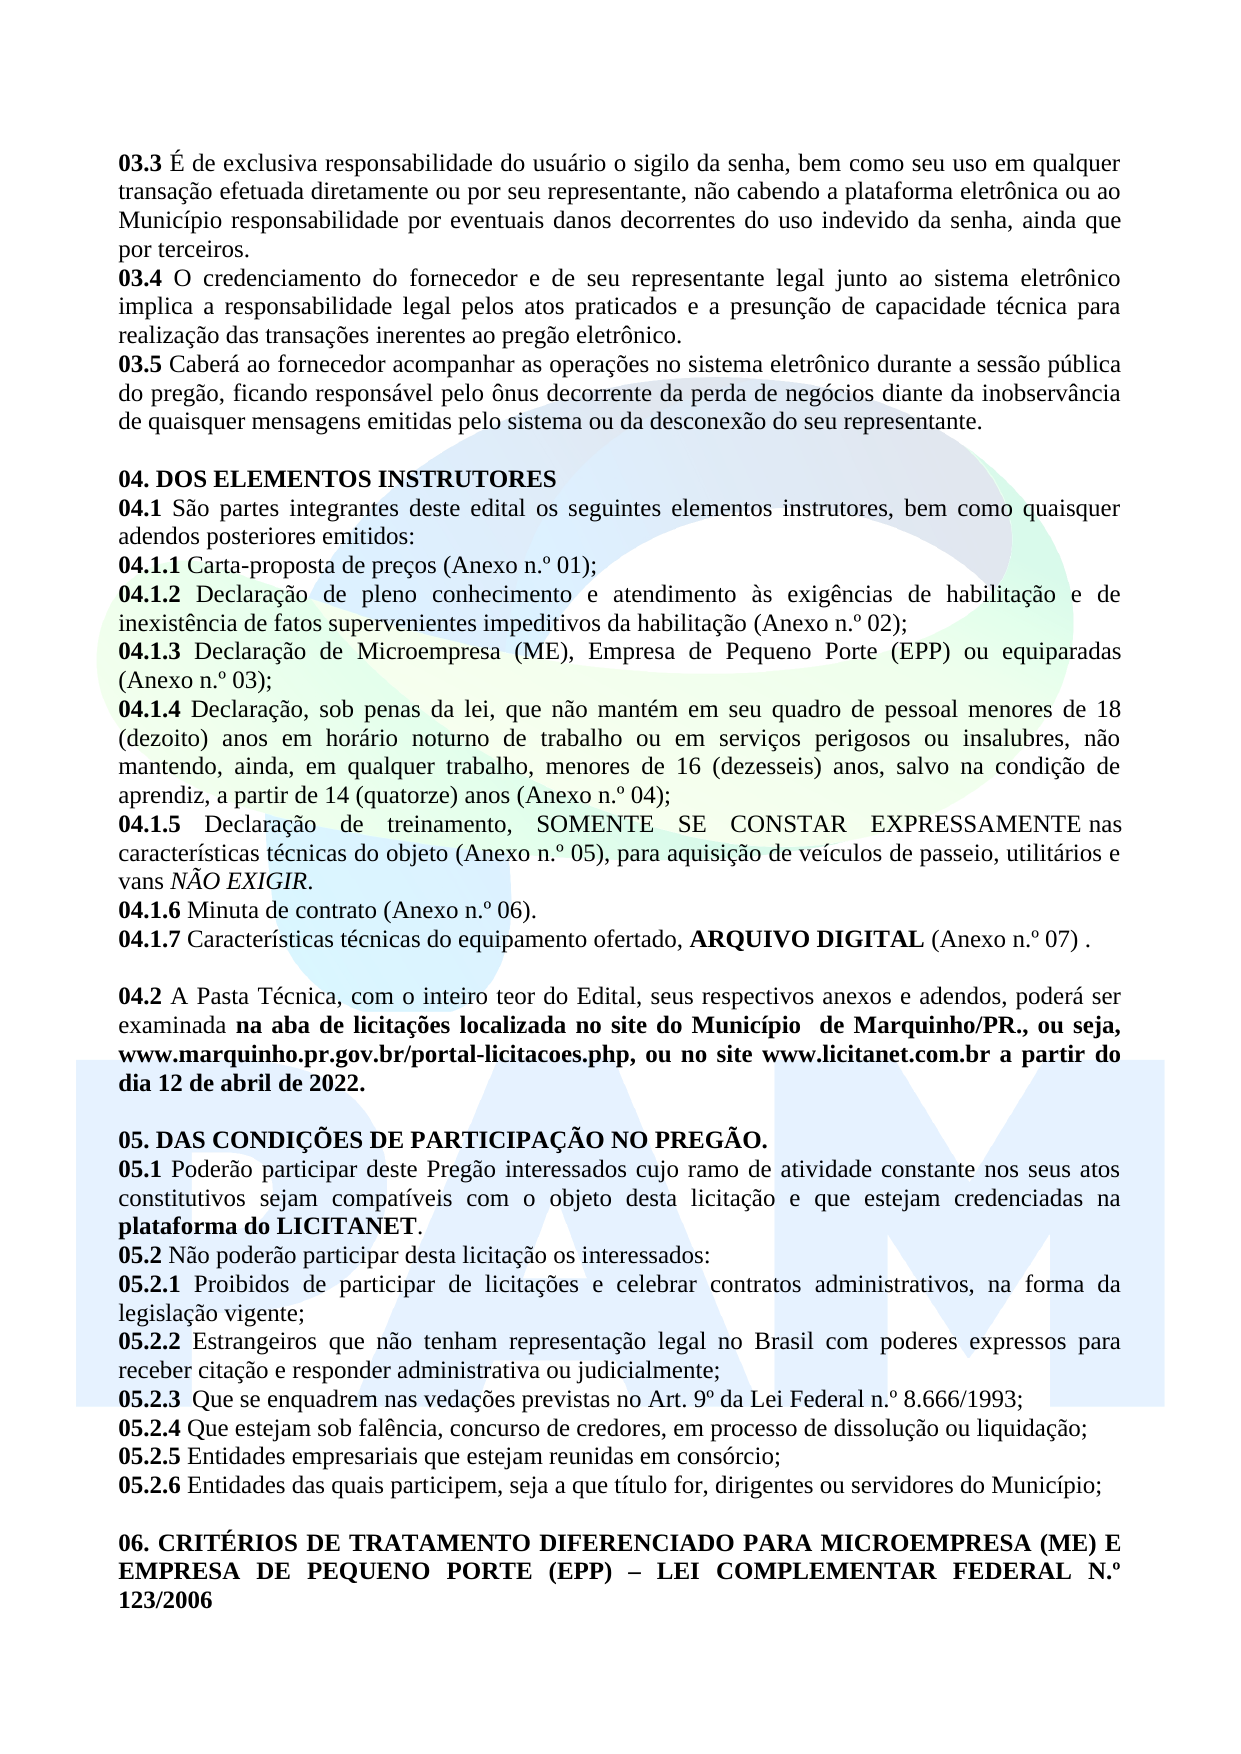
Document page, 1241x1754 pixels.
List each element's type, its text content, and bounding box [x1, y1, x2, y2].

text 03.5 Caberá ao fornecedor acompanhar as operações no sistema eletrônico durante a sessão pública do pregão, ficando responsável pelo ônus decorrente da perda de negócios diante da inobservância de quaisquer mensagens emitidas pelo sistema ou da desconexão do seu representante. [118, 349, 1122, 435]
text 04.1.5 Declaração de treinamento, SOMENTE SE CONSTAR EXPRESSAMENTE nas características técnicas do objeto (Anexo n.º 05), para aquisição de veículos de passeio, utilitários e vans NÃO EXIGIR. [118, 809, 1122, 895]
text 05. DAS CONDIÇÕES DE PARTICIPAÇÃO NO PREGÃO. [118, 1125, 1122, 1154]
text 03.4 O credenciamento do fornecedor e de seu representante legal junto ao sistema eletrônico implica a responsabilidade legal pelos atos praticados e a presunção de capacidade técnica para realização das transações inerentes ao pregão eletrônico. [118, 263, 1122, 349]
text 04.1.6 Minuta de contrato (Anexo n.º 06). [118, 895, 1122, 924]
list Que se enquadrem nas vedações previstas no Art. 9º da Lei Federal n.º 8.666/1993; [118, 1384, 1122, 1413]
text 04. DOS ELEMENTOS INSTRUTORES [118, 464, 1122, 493]
text 06. CRITÉRIOS DE TRATAMENTO DIFERENCIADO PARA MICROEMPRESA (ME) E EMPRESA DE PEQUENO PORTE (EPP) – LEI COMPLEMENTAR FEDERAL N.º 123/2006 [118, 1528, 1122, 1614]
text 04.1.7 Características técnicas do equipamento ofertado, ARQUIVO DIGITAL (Anexo n.º 07) . [118, 924, 1122, 953]
text 04.2 A Pasta Técnica, com o inteiro teor do Edital, seus respectivos anexos e adendos, poderá ser examinada na aba de licitações localizada no site do Município de Marquinho/PR., ou seja, www.marquinho.pr.gov.br/portal-licitacoes.php, ou no site www.licitanet.com.br a partir do dia 12 de abril de 2022. [118, 981, 1122, 1096]
text 04.1.2 Declaração de pleno conhecimento e atendimento às exigências de habilitação e de inexistência de fatos supervenientes impeditivos da habilitação (Anexo n.º 02); [118, 579, 1122, 636]
text 05.2 Não poderão participar desta licitação os interessados: [118, 1240, 1122, 1269]
text 05.1 Poderão participar deste Pregão interessados cujo ramo de atividade constante nos seus atos constitutivos sejam compatíveis com o objeto desta licitação e que estejam credenciadas na plataforma do LICITANET. [118, 1154, 1122, 1240]
text 03.3 É de exclusiva responsabilidade do usuário o sigilo da senha, bem como seu uso em qualquer transação efetuada diretamente ou por seu representante, não cabendo a plataforma eletrônica ou ao Município responsabilidade por eventuais danos decorrentes do uso indevido da senha, ainda que por terceiros. [118, 148, 1122, 263]
text 04.1.1 Carta-proposta de preços (Anexo n.º 01); [118, 550, 1122, 579]
text 05.2.2 Estrangeiros que não tenham representação legal no Brasil com poderes expressos para receber citação e responder administrativa ou judicialmente; [118, 1326, 1122, 1384]
text 05.2.6 Entidades das quais participem, seja a que título for, dirigentes ou servidores do Município; [118, 1470, 1122, 1499]
text 04.1 São partes integrantes deste edital os seguintes elementos instrutores, bem como quaisquer adendos posteriores emitidos: [118, 493, 1122, 550]
text 05.2.1 Proibidos de participar de licitações e celebrar contratos administrativos, na forma da legislação vigente; [118, 1269, 1122, 1326]
text 04.1.4 Declaração, sob penas da lei, que não mantém em seu quadro de pessoal menores de 18 (dezoito) anos em horário noturno de trabalho ou em serviços perigosos ou insalubres, não mantendo, ainda, em qualquer trabalho, menores de 16 (dezesseis) anos, salvo na condição de aprendiz, a partir de 14 (quatorze) anos (Anexo n.º 04); [118, 694, 1122, 809]
text 04.1.3 Declaração de Microempresa (ME), Empresa de Pequeno Porte (EPP) ou equiparadas (Anexo n.º 03); [118, 636, 1122, 694]
text 05.2.5 Entidades empresariais que estejam reunidas em consórcio; [118, 1441, 1122, 1470]
text 05.2.4 Que estejam sob falência, concurso de credores, em processo de dissolução ou liquidação; [118, 1413, 1122, 1441]
